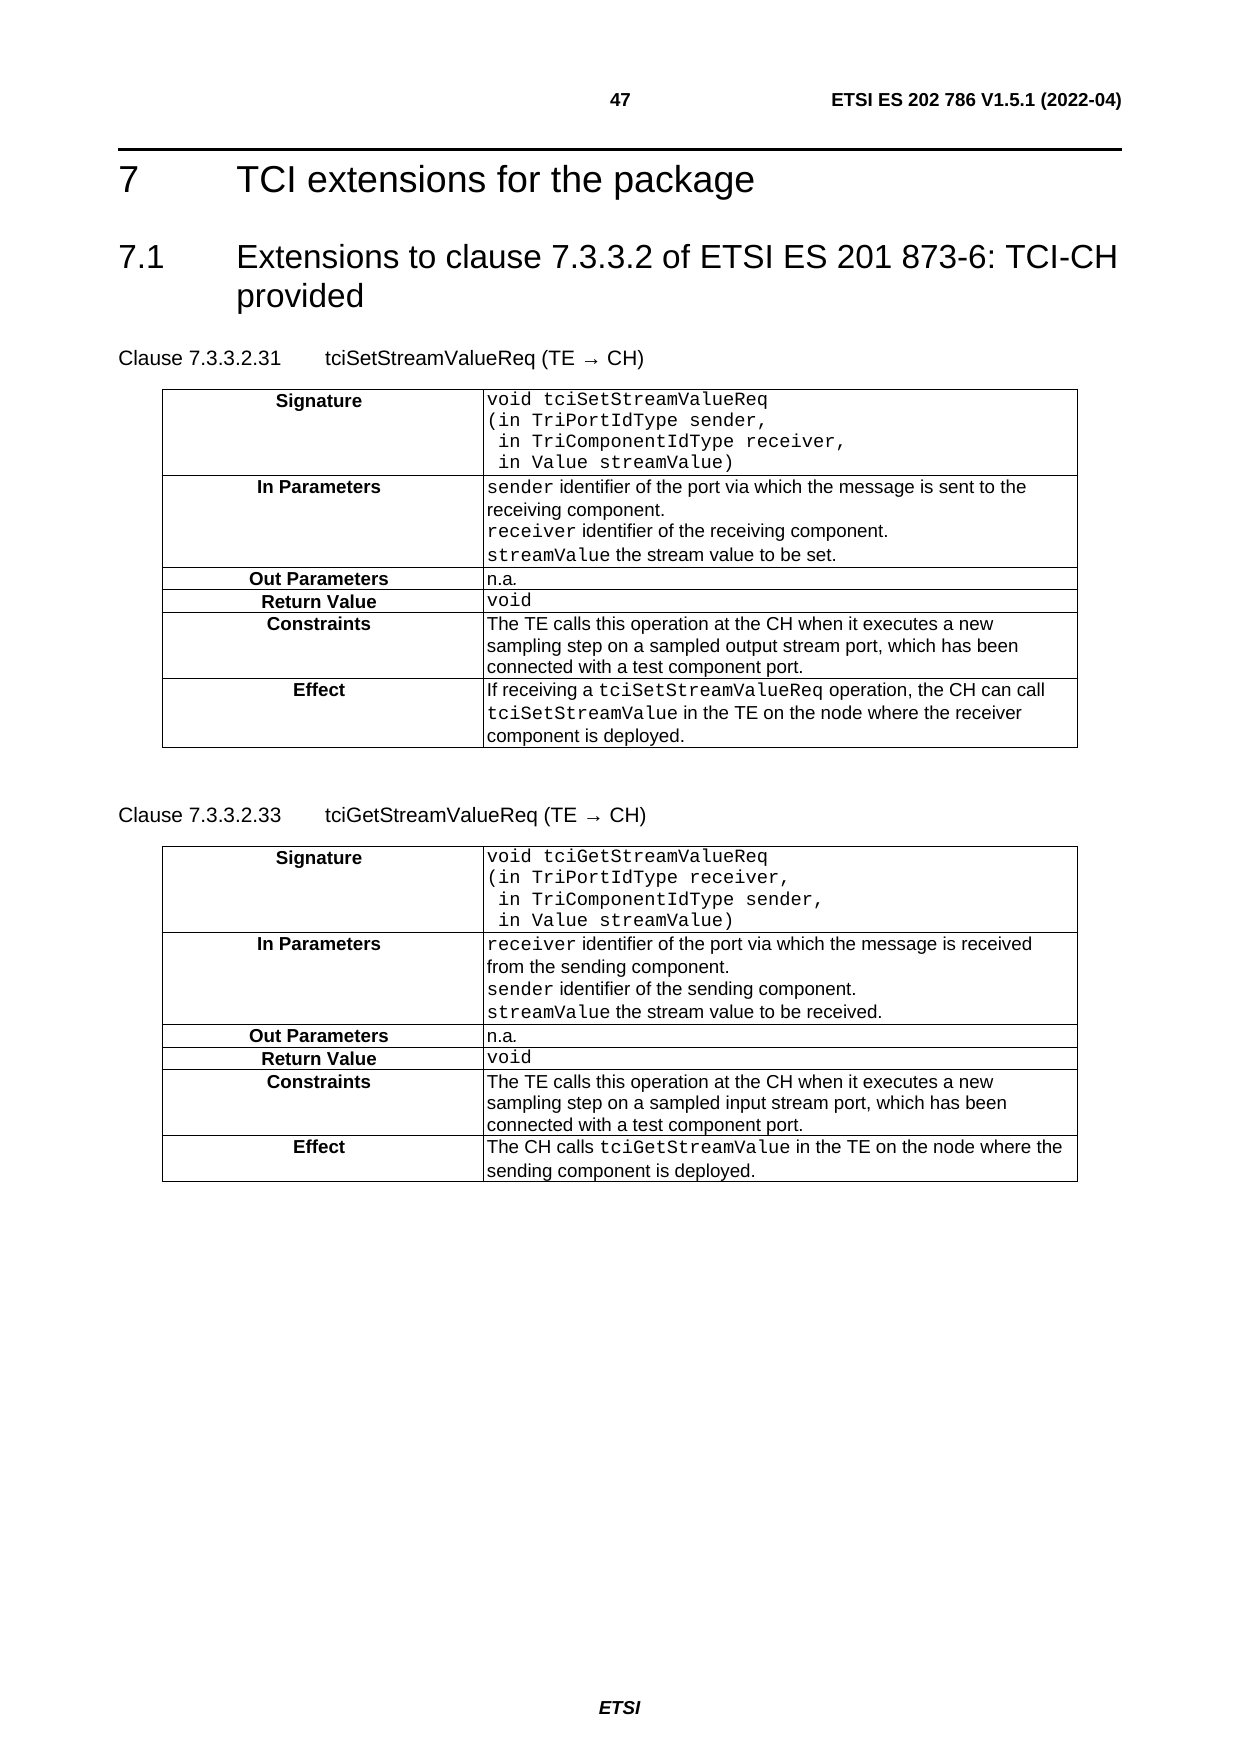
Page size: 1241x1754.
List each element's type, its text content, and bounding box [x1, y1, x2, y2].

table_cell Effect [163, 679, 483, 747]
table_cell If receiving a tciSetStreamValueReq operation, the CH can call tciSetStreamValue in the TE on the node where the receiver component is deployed. [484, 679, 1077, 747]
subtitle 7 TCI extensions for the package [118, 151, 1122, 200]
table_header Signature [163, 847, 483, 932]
table_cell Constraints [163, 613, 483, 678]
table_cell n.a. [484, 568, 1077, 589]
table_cell sender identifier of the port via which the message is sent to the receiving component. receiver identifier of the receiving component. streamValue the stream value to be set. [484, 476, 1077, 567]
table_cell Return Value [163, 1048, 483, 1069]
table_header Signature [163, 390, 483, 474]
table_cell The TE calls this operation at the CH when it executes a new sampling step on a sampled input stream port, which has been connected with a test component port. [484, 1070, 1077, 1135]
table_cell Return Value [163, 590, 483, 612]
text Clause 7.3.3.2.33 tciGetStreamValueReq (TE → CH) [118, 803, 1122, 827]
table_header void tciSetStreamValueReq (in TriPortIdType sender, in TriComponentIdType receiver, in Value streamValue) [484, 390, 1077, 474]
subtitle 7.1 Extensions to clause 7.3.3.2 of ETSI ES 201 873-6: TCI-CH provided [118, 238, 1122, 314]
table_header void tciGetStreamValueReq (in TriPortIdType receiver, in TriComponentIdType sender, in Value streamValue) [484, 847, 1077, 932]
table_cell Out Parameters [163, 568, 483, 589]
table_cell void [484, 1048, 1077, 1069]
table_cell void [484, 590, 1077, 612]
table_cell The TE calls this operation at the CH when it executes a new sampling step on a sampled output stream port, which has been connected with a test component port. [484, 613, 1077, 678]
table_cell n.a. [484, 1025, 1077, 1047]
table_cell Out Parameters [163, 1025, 483, 1047]
table_cell In Parameters [163, 933, 483, 1024]
table_cell In Parameters [163, 476, 483, 567]
text Clause 7.3.3.2.31 tciSetStreamValueReq (TE → CH) [118, 346, 1122, 370]
table_cell receiver identifier of the port via which the message is received from the sending component. sender identifier of the sending component. streamValue the stream value to be received. [484, 933, 1077, 1024]
table_cell The CH calls tciGetStreamValue in the TE on the node where the sending component is deployed. [484, 1136, 1077, 1181]
table_cell Constraints [163, 1070, 483, 1135]
table_cell Effect [163, 1136, 483, 1181]
